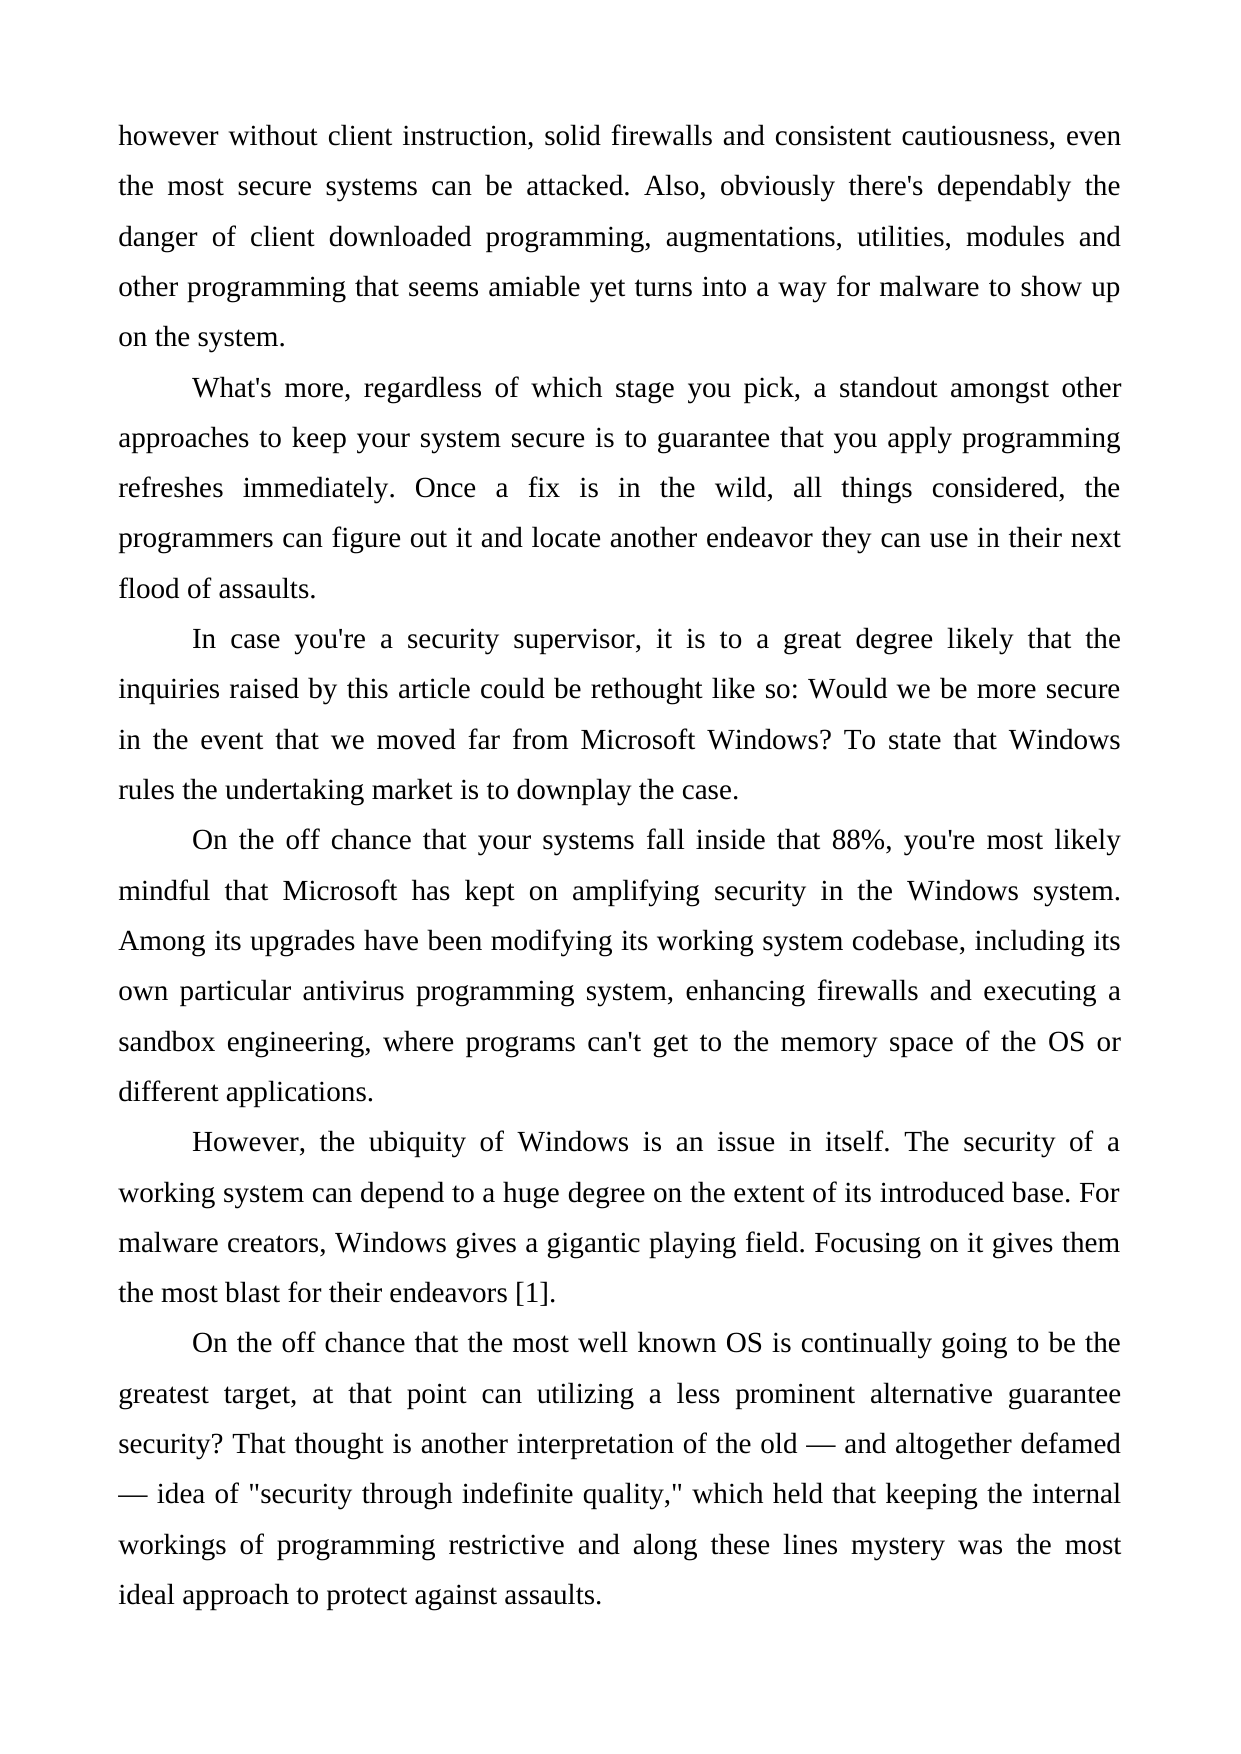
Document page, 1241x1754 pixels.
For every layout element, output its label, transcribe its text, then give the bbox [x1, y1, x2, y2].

text On the off chance that your systems fall inside that 88%, you're most likely mindful that Microsoft has kept on amplifying security in the Windows system. Among its upgrades have been modifying its working system codebase, including its own particular antivirus programming system, enhancing firewalls and executing a sandbox engineering, where programs can't get to the memory space of the OS or different applications. [118, 822, 1122, 1108]
text In case you're a security supervisor, it is to a great degree likely that the inquiries raised by this article could be rethought like so: Would we be more secure in the event that we moved far from Microsoft Windows? To state that Windows rules the undertaking market is to downplay the case. [118, 621, 1122, 806]
text However, the ubiquity of Windows is an issue in itself. The security of a working system can depend to a huge degree on the extent of its introduced base. For malware creators, Windows gives a gigantic playing field. Focusing on it gives them the most blast for their endeavors [1]. [118, 1124, 1122, 1309]
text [118, 118, 1122, 353]
text What's more, regardless of which stage you pick, a standout amongst other approaches to keep your system secure is to guarantee that you apply programming refreshes immediately. Once a fix is in the wild, all things considered, the programmers can figure out it and locate another endeavor they can use in their next flood of assaults. [118, 370, 1122, 604]
text On the off chance that the most well known OS is continually going to be the greatest target, at that point can utilizing a less prominent alternative guarantee security? That thought is another interpretation of the old — and altogether defamed — idea of "security through indefinite quality," which held that keeping the internal workings of programming restrictive and along these lines mystery was the most ideal approach to protect against assaults. [118, 1326, 1122, 1611]
